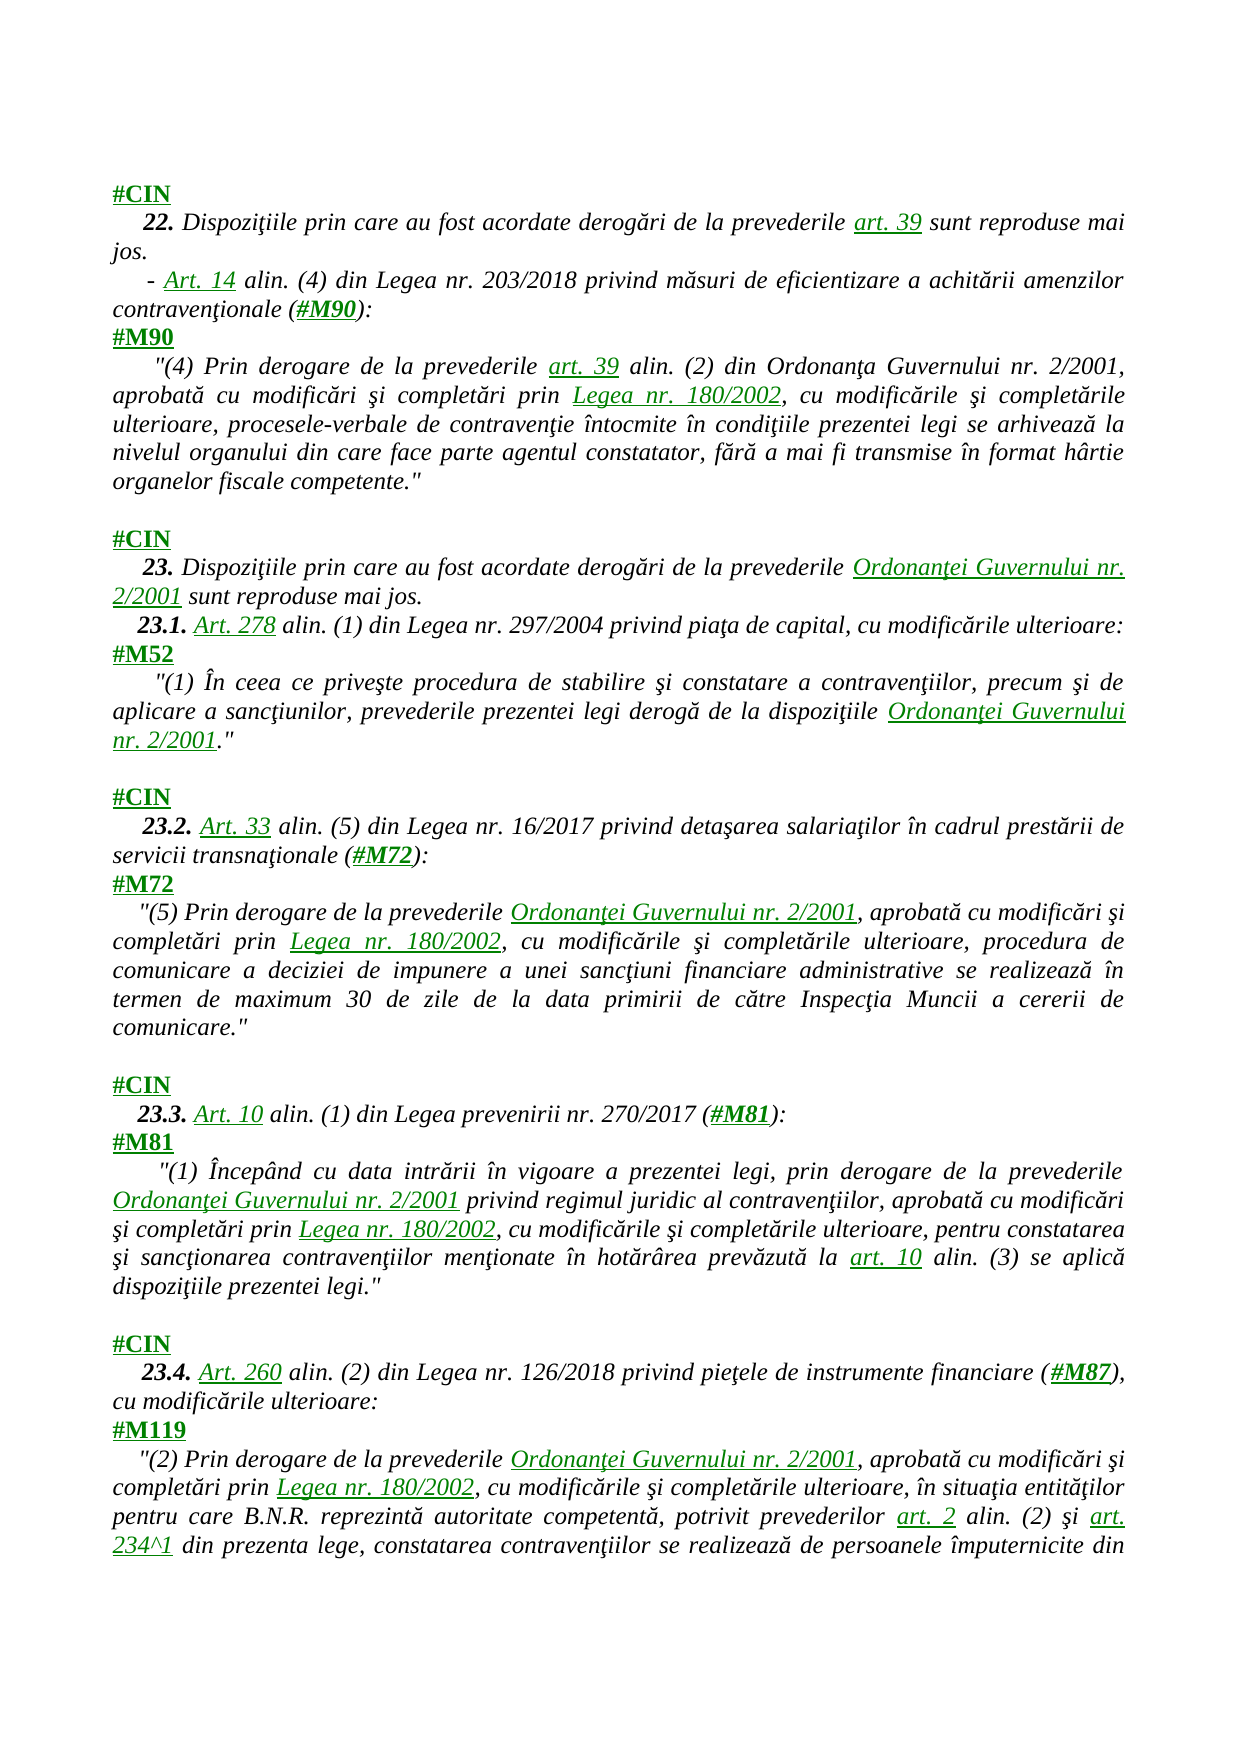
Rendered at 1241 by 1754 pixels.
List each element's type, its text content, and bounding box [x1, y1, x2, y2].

text #CIN [112, 782, 1128, 811]
text 23.4. Art. 260 alin. (2) din Legea nr. 126/2018 privind pieţele de instrumente financiare (#M87), cu modificările ulterioare: [112, 1357, 1128, 1415]
text #CIN [112, 1070, 1128, 1099]
text #M81 [112, 1127, 1128, 1156]
text #CIN [112, 524, 1128, 552]
text "(1) În ceea ce priveşte procedura de stabilire şi constatare a contravenţiilor, precum şi de aplicare a sancţiunilor, prevederile prezentei legi derogă de la dispoziţiile Ordonanţei Guvernului nr. 2/2001." [112, 667, 1128, 754]
text 23.3. Art. 10 alin. (1) din Legea prevenirii nr. 270/2017 (#M81): [112, 1099, 1128, 1127]
text "(1) Începând cu data intrării în vigoare a prezentei legi, prin derogare de la prevederile Ordonanţei Guvernului nr. 2/2001 privind regimul juridic al contravenţiilor, aprobată cu modificări şi completări prin Legea nr. 180/2002, cu modificările şi completările ulterioare, pentru constatarea şi sancţionarea contravenţiilor menţionate în hotărârea prevăzută la art. 10 alin. (3) se aplică dispoziţiile prezentei legi." [112, 1156, 1128, 1300]
text 23.1. Art. 278 alin. (1) din Legea nr. 297/2004 privind piaţa de capital, cu modificările ulterioare: [112, 610, 1128, 639]
text #M90 [112, 322, 1128, 351]
text "(5) Prin derogare de la prevederile Ordonanţei Guvernului nr. 2/2001, aprobată cu modificări şi completări prin Legea nr. 180/2002, cu modificările şi completările ulterioare, procedura de comunicare a deciziei de impunere a unei sancţiuni financiare administrative se realizează în termen de maximum 30 de zile de la data primirii de către Inspecţia Muncii a cererii de comunicare." [112, 897, 1128, 1041]
text "(4) Prin derogare de la prevederile art. 39 alin. (2) din Ordonanţa Guvernului nr. 2/2001, aprobată cu modificări şi completări prin Legea nr. 180/2002, cu modificările şi completările ulterioare, procesele-verbale de contravenţie întocmite în condiţiile prezentei legi se arhivează la nivelul organului din care face parte agentul constatator, fără a mai fi transmise în format hârtie organelor fiscale competente." [112, 351, 1128, 495]
text 23.2. Art. 33 alin. (5) din Legea nr. 16/2017 privind detaşarea salariaţilor în cadrul prestării de servicii transnaţionale (#M72): [112, 811, 1128, 869]
text #M119 [112, 1415, 1128, 1444]
text #M72 [112, 869, 1128, 897]
text #M52 [112, 639, 1128, 667]
text #CIN [112, 1329, 1128, 1357]
text #CIN [112, 179, 1128, 207]
text 22. Dispoziţiile prin care au fost acordate derogări de la prevederile art. 39 sunt reproduse mai jos. [112, 207, 1128, 265]
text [112, 1444, 1128, 1559]
text - Art. 14 alin. (4) din Legea nr. 203/2018 privind măsuri de eficientizare a achitării amenzilor contravenţionale (#M90): [112, 265, 1128, 322]
text 23. Dispoziţiile prin care au fost acordate derogări de la prevederile Ordonanţei Guvernului nr. 2/2001 sunt reproduse mai jos. [112, 552, 1128, 610]
